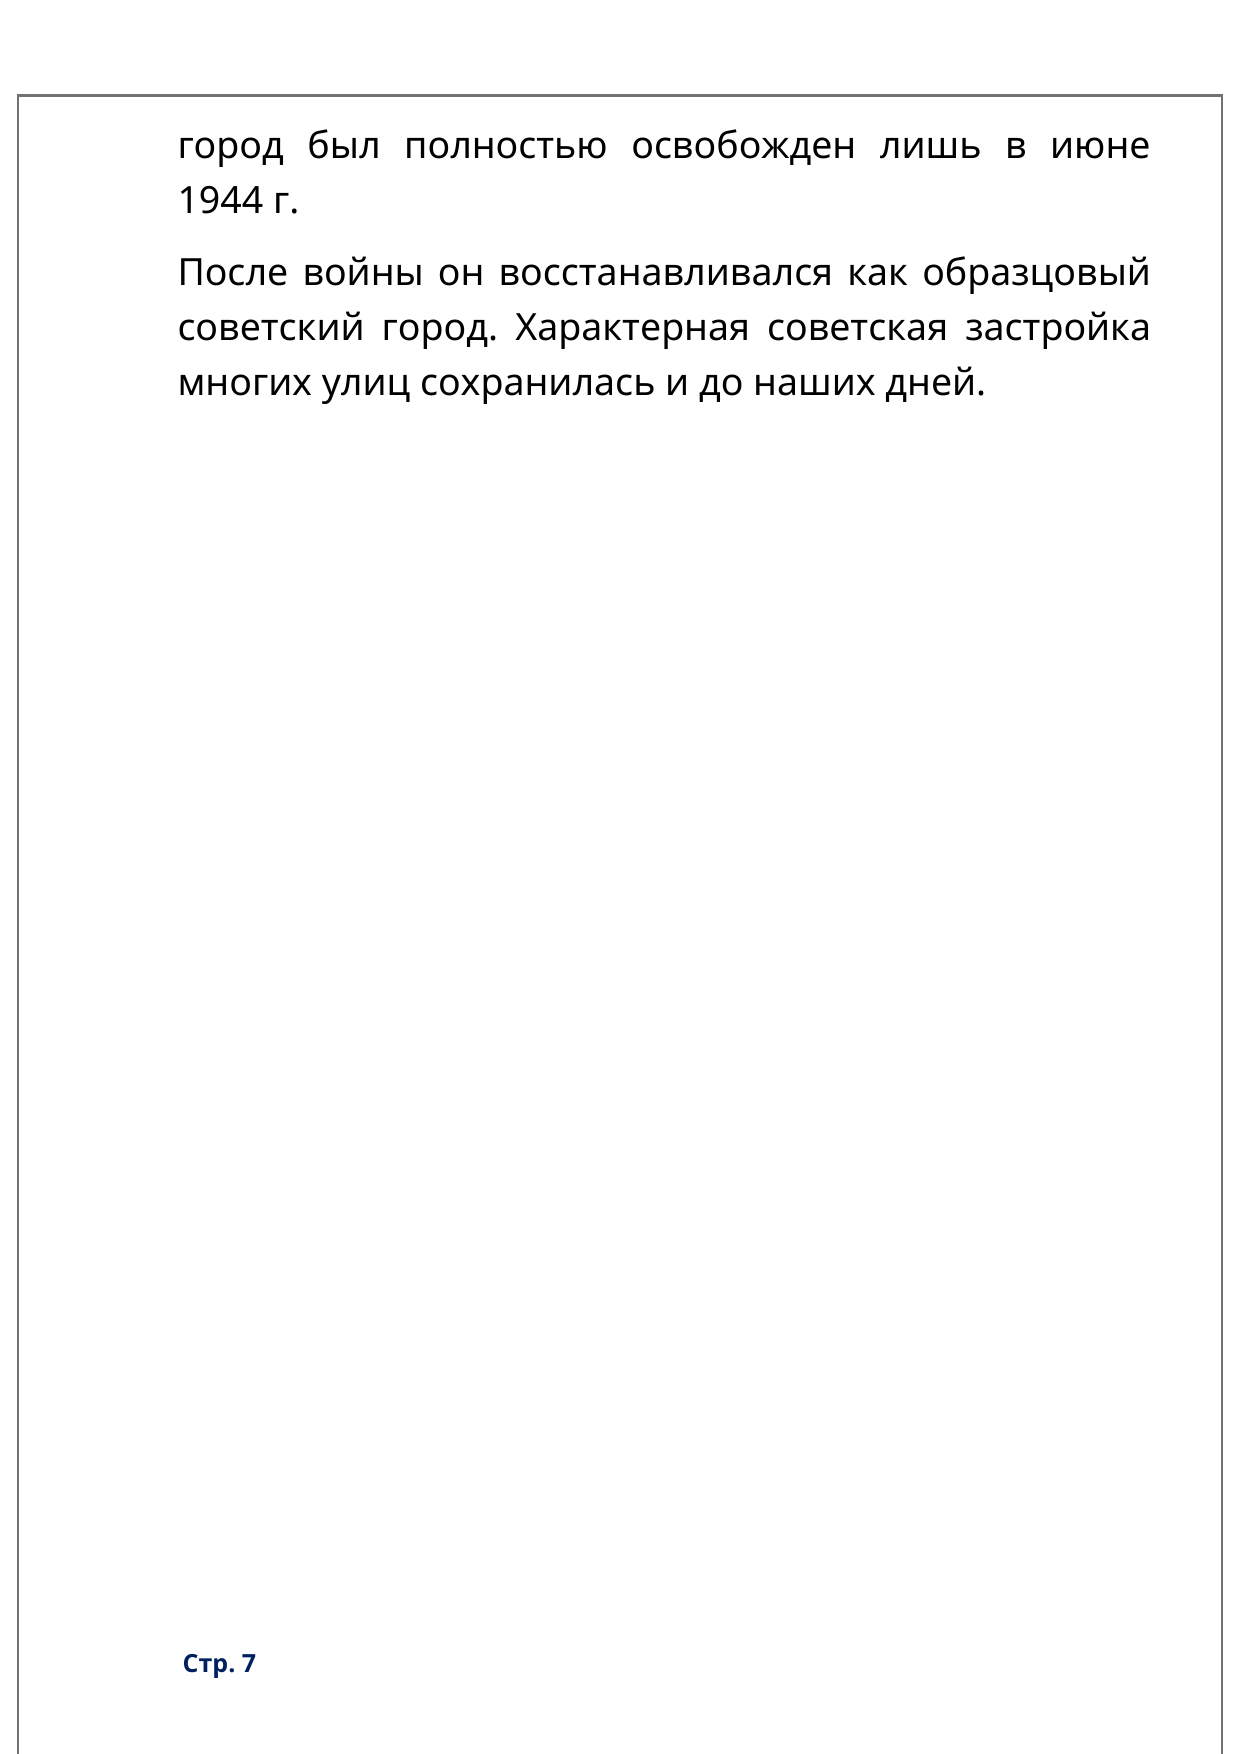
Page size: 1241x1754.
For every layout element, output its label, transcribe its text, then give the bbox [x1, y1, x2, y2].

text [177, 118, 1152, 224]
text После войны он восстанавливался как образцовый советский город. Характерная советская застройка многих улиц сохранилась и до наших дней. [177, 245, 1152, 406]
